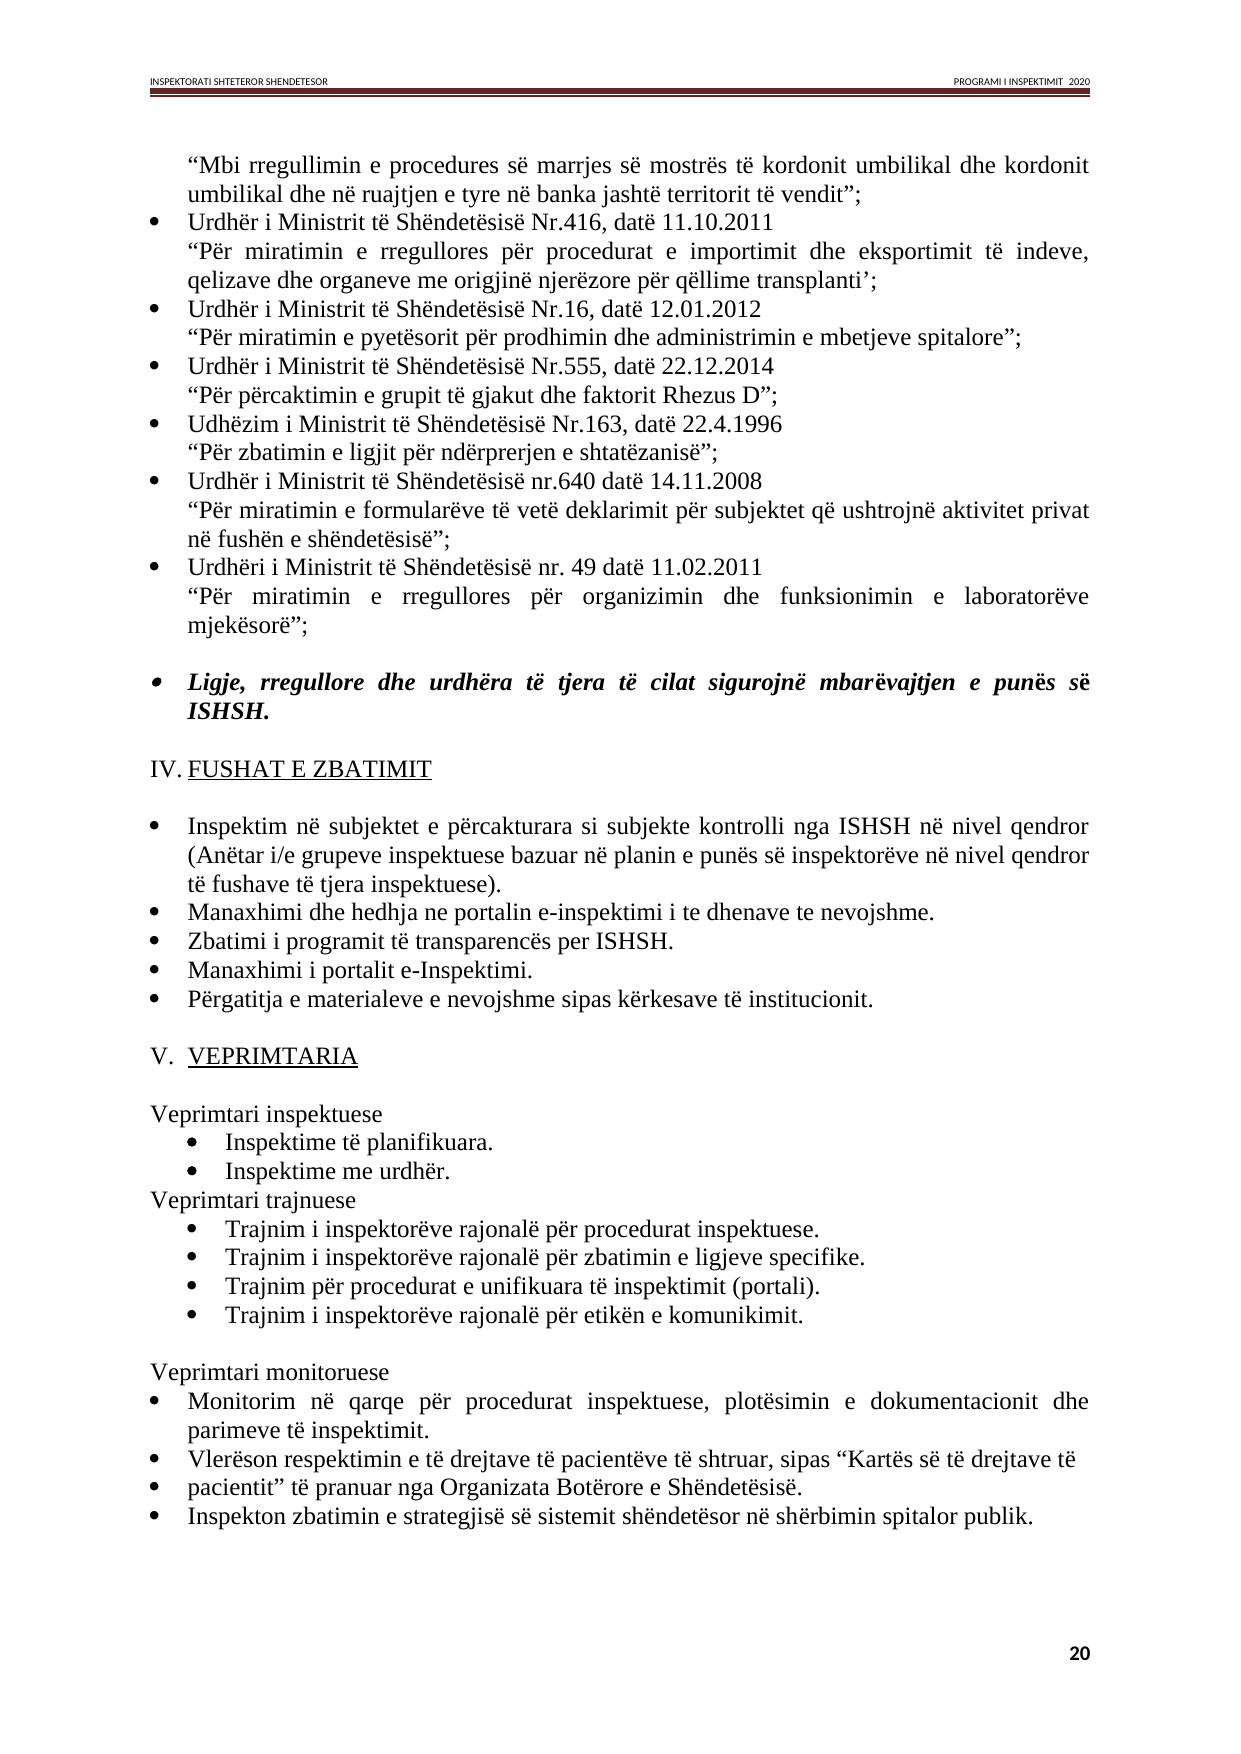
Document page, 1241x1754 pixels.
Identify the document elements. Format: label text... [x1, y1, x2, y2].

text “Për miratimin e formularëve të vetë deklarimit për subjektet që ushtrojnë aktivitet privat në fushën e shëndetësisë”; [187, 495, 1090, 552]
list Ligje, rregullore dhe urdhëra të tjera të cilat sigurojnë mbarëvajtjen e punës së ISHSH. [150, 667, 1090, 725]
list Urdhër i Ministrit të Shëndetësisë Nr.416, datë 11.10.2011 [150, 207, 1090, 236]
list Trajnim për procedurat e unifikuara të inspektimit (portali). [187, 1271, 1090, 1300]
list Zbatimi i programit të transparencës per ISHSH. [150, 926, 1090, 955]
list Fushat e zbatimit [150, 754, 1090, 782]
text “Mbi rregullimin e procedures së marrjes së mostrës të kordonit umbilikal dhe kordonit umbilikal dhe në ruajtjen e tyre në banka jashtë territorit të vendit”; [187, 150, 1090, 207]
list Urdhëri i Ministrit të Shëndetësisë nr. 49 datë 11.02.2011 [150, 552, 1090, 581]
list Urdhër i Ministrit të Shëndetësisë Nr.16, datë 12.01.2012 [150, 294, 1090, 322]
list Trajnim i inspektorëve rajonalë për zbatimin e ligjeve specifike. [187, 1242, 1090, 1271]
list pacientit” të pranuar nga Organizata Botërore e Shëndetësisë. [150, 1472, 1090, 1501]
list Manaxhimi i portalit e-Inspektimi. [150, 955, 1090, 984]
list Urdhër i Ministrit të Shëndetësisë Nr.555, datë 22.12.2014 [150, 351, 1090, 380]
text “Për miratimin e pyetësorit për prodhimin dhe administrimin e mbetjeve spitalore”; [187, 322, 1090, 351]
list Inspektim në subjektet e përcakturara si subjekte kontrolli nga ISHSH në nivel qendror (Anëtar i/e grupeve inspektuese bazuar në planin e punës së inspektorëve në nivel qendror të fushave të tjera inspektuese). [150, 811, 1090, 897]
list Urdhër i Ministrit të Shëndetësisë nr.640 datë 14.11.2008 [150, 466, 1090, 495]
text Veprimtari trajnuese [150, 1185, 1090, 1214]
text “Për zbatimin e ligjit për ndërprerjen e shtatëzanisë”; [187, 437, 1090, 466]
list Inspektime me urdhër. [187, 1156, 1090, 1185]
text Veprimtari monitoruese [150, 1357, 1090, 1386]
text “Për miratimin e rregullores për organizimin dhe funksionimin e laboratorëve mjekësorë”; [187, 581, 1090, 639]
list Udhëzim i Ministrit të Shëndetësisë Nr.163, datë 22.4.1996 [150, 409, 1090, 437]
list Inspektime të planifikuara. [187, 1127, 1090, 1156]
list Veprimtaria [150, 1041, 1090, 1070]
list Përgatitja e materialeve e nevojshme sipas kërkesave të institucionit. [150, 984, 1090, 1012]
list Monitorim në qarqe për procedurat inspektuese, plotësimin e dokumentacionit dhe parimeve të inspektimit. [150, 1386, 1090, 1444]
list Inspekton zbatimin e strategjisë së sistemit shëndetësor në shërbimin spitalor publik. [150, 1501, 1090, 1530]
text “Për miratimin e rregullores për procedurat e importimit dhe eksportimit të indeve, qelizave dhe organeve me origjinë njerëzore për qëllime transplanti’; [187, 236, 1090, 294]
list Trajnim i inspektorëve rajonalë për etikën e komunikimit. [187, 1300, 1090, 1329]
text “Për përcaktimin e grupit të gjakut dhe faktorit Rhezus D”; [187, 380, 1090, 409]
list Vlerëson respektimin e të drejtave të pacientëve të shtruar, sipas “Kartës së të drejtave të [150, 1444, 1090, 1472]
text Veprimtari inspektuese [150, 1099, 1090, 1127]
list Manaxhimi dhe hedhja ne portalin e-inspektimi i te dhenave te nevojshme. [150, 897, 1090, 926]
list Trajnim i inspektorëve rajonalë për procedurat inspektuese. [187, 1214, 1090, 1242]
